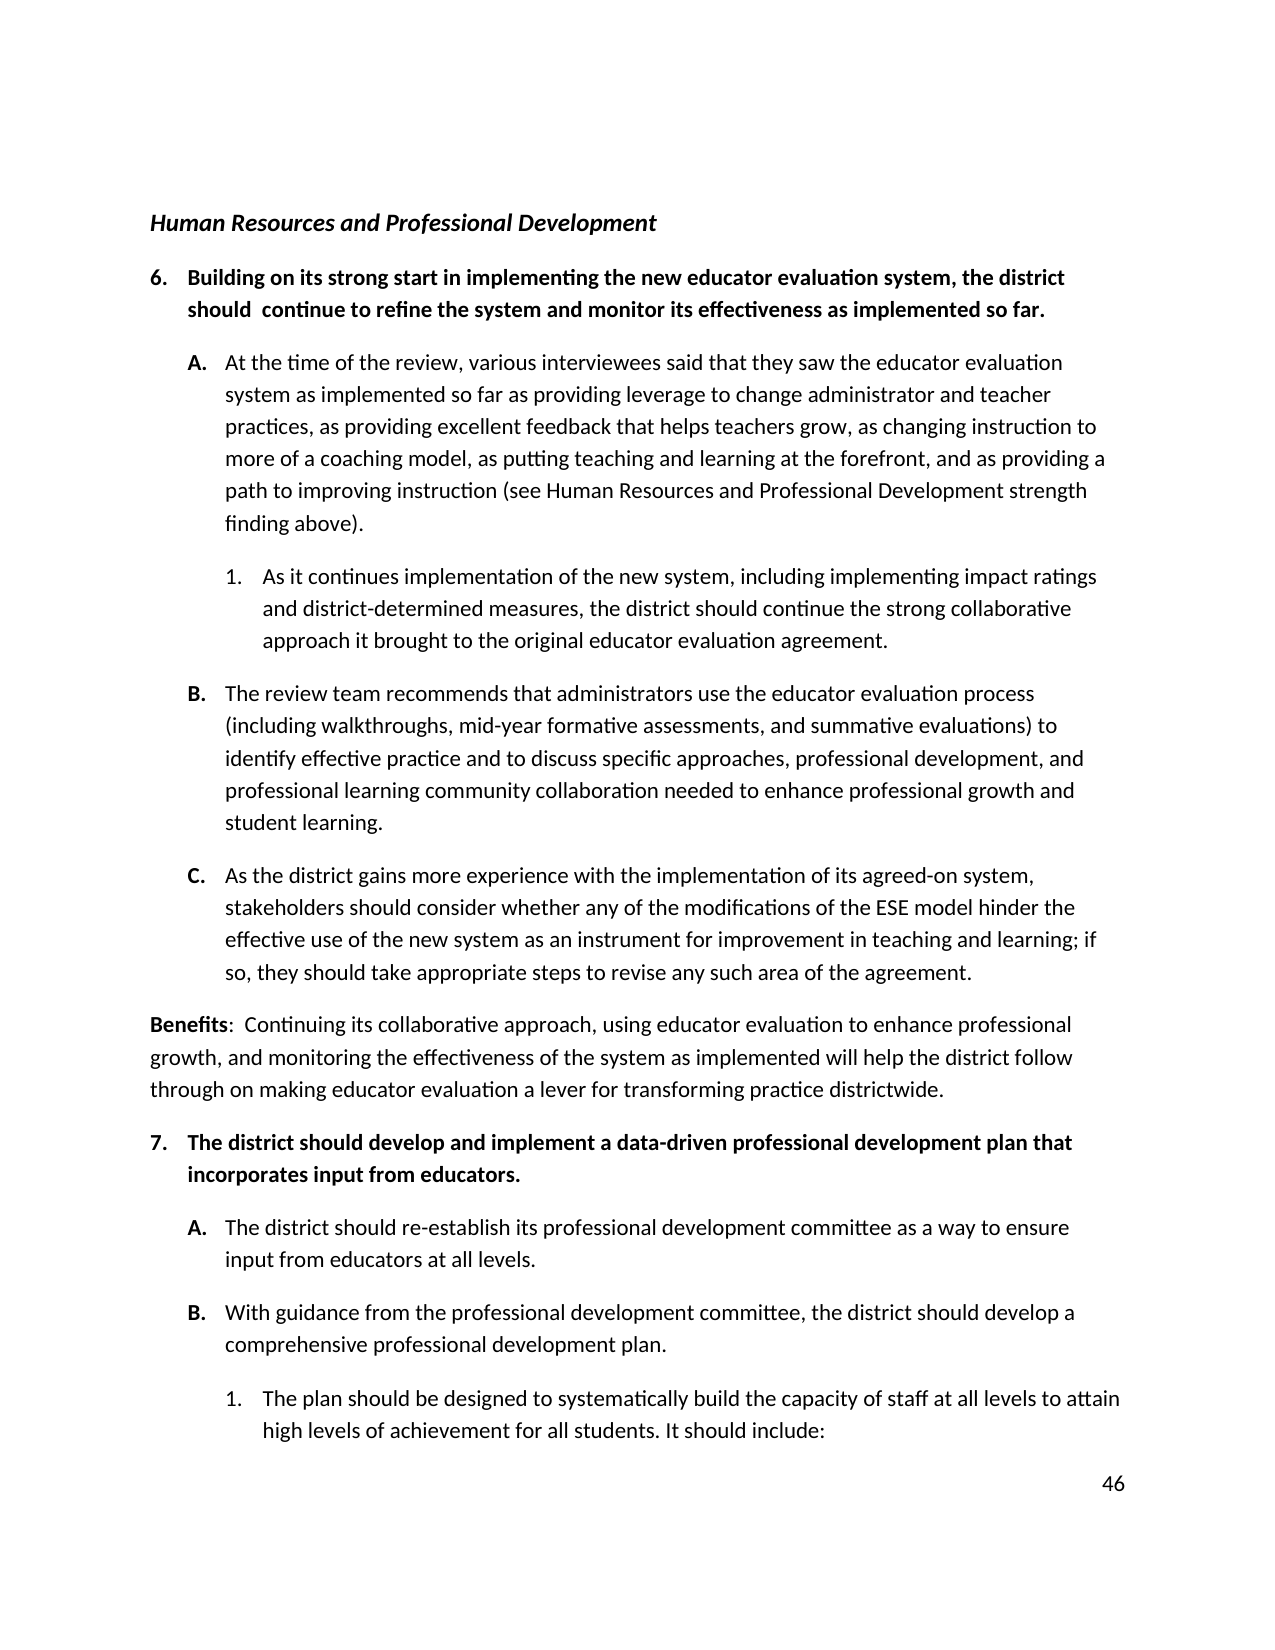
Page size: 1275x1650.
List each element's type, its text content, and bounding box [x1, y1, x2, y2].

subtitle As it continues implementation of the new system, including implementing impact ratings and district-determined measures, the district should continue the strong collaborative approach it brought to the original educator evaluation agreement. [225, 562, 1125, 654]
text Human Resources and Professional Development [150, 207, 1125, 237]
subtitle C. As the district gains more experience with the implementation of its agreed-on system, stakeholders should consider whether any of the modifications of the ESE model hinder the effective use of the new system as an instrument for improvement in teaching and learning; if so, they should take appropriate steps to revise any such area of the agreement. [150, 861, 1125, 986]
text A. The district should re-establish its professional development committee as a way to ensure input from educators at all levels. [187, 1213, 1125, 1273]
subtitle 7. The district should develop and implement a data-driven professional development plan that incorporates input from educators. [150, 1128, 1125, 1188]
subtitle Benefits: Continuing its collaborative approach, using educator evaluation to enhance professional growth, and monitoring the effectiveness of the system as implemented will help the district follow through on making educator evaluation a lever for transforming practice districtwide. [150, 1011, 1125, 1103]
subtitle B. The review team recommends that administrators use the educator evaluation process (including walkthroughs, mid-year formative assessments, and summative evaluations) to identify effective practice and to discuss specific approaches, professional development, and professional learning community collaboration needed to enhance professional growth and student learning. [150, 679, 1125, 836]
text 1. The plan should be designed to systematically build the capacity of staff at all levels to attain high levels of achievement for all students. It should include: [225, 1384, 1125, 1444]
subtitle 6. Building on its strong start in implementing the new educator evaluation system, the district should continue to refine the system and monitor its effectiveness as implemented so far. [150, 263, 1125, 323]
subtitle A. At the time of the review, various interviewees said that they saw the educator evaluation system as implemented so far as providing leverage to change administrator and teacher practices, as providing excellent feedback that helps teachers grow, as changing instruction to more of a coaching model, as putting teaching and learning at the forefront, and as providing a path to improving instruction (see Human Resources and Professional Development strength finding above). [150, 348, 1125, 537]
text B. With guidance from the professional development committee, the district should develop a comprehensive professional development plan. [187, 1298, 1125, 1359]
